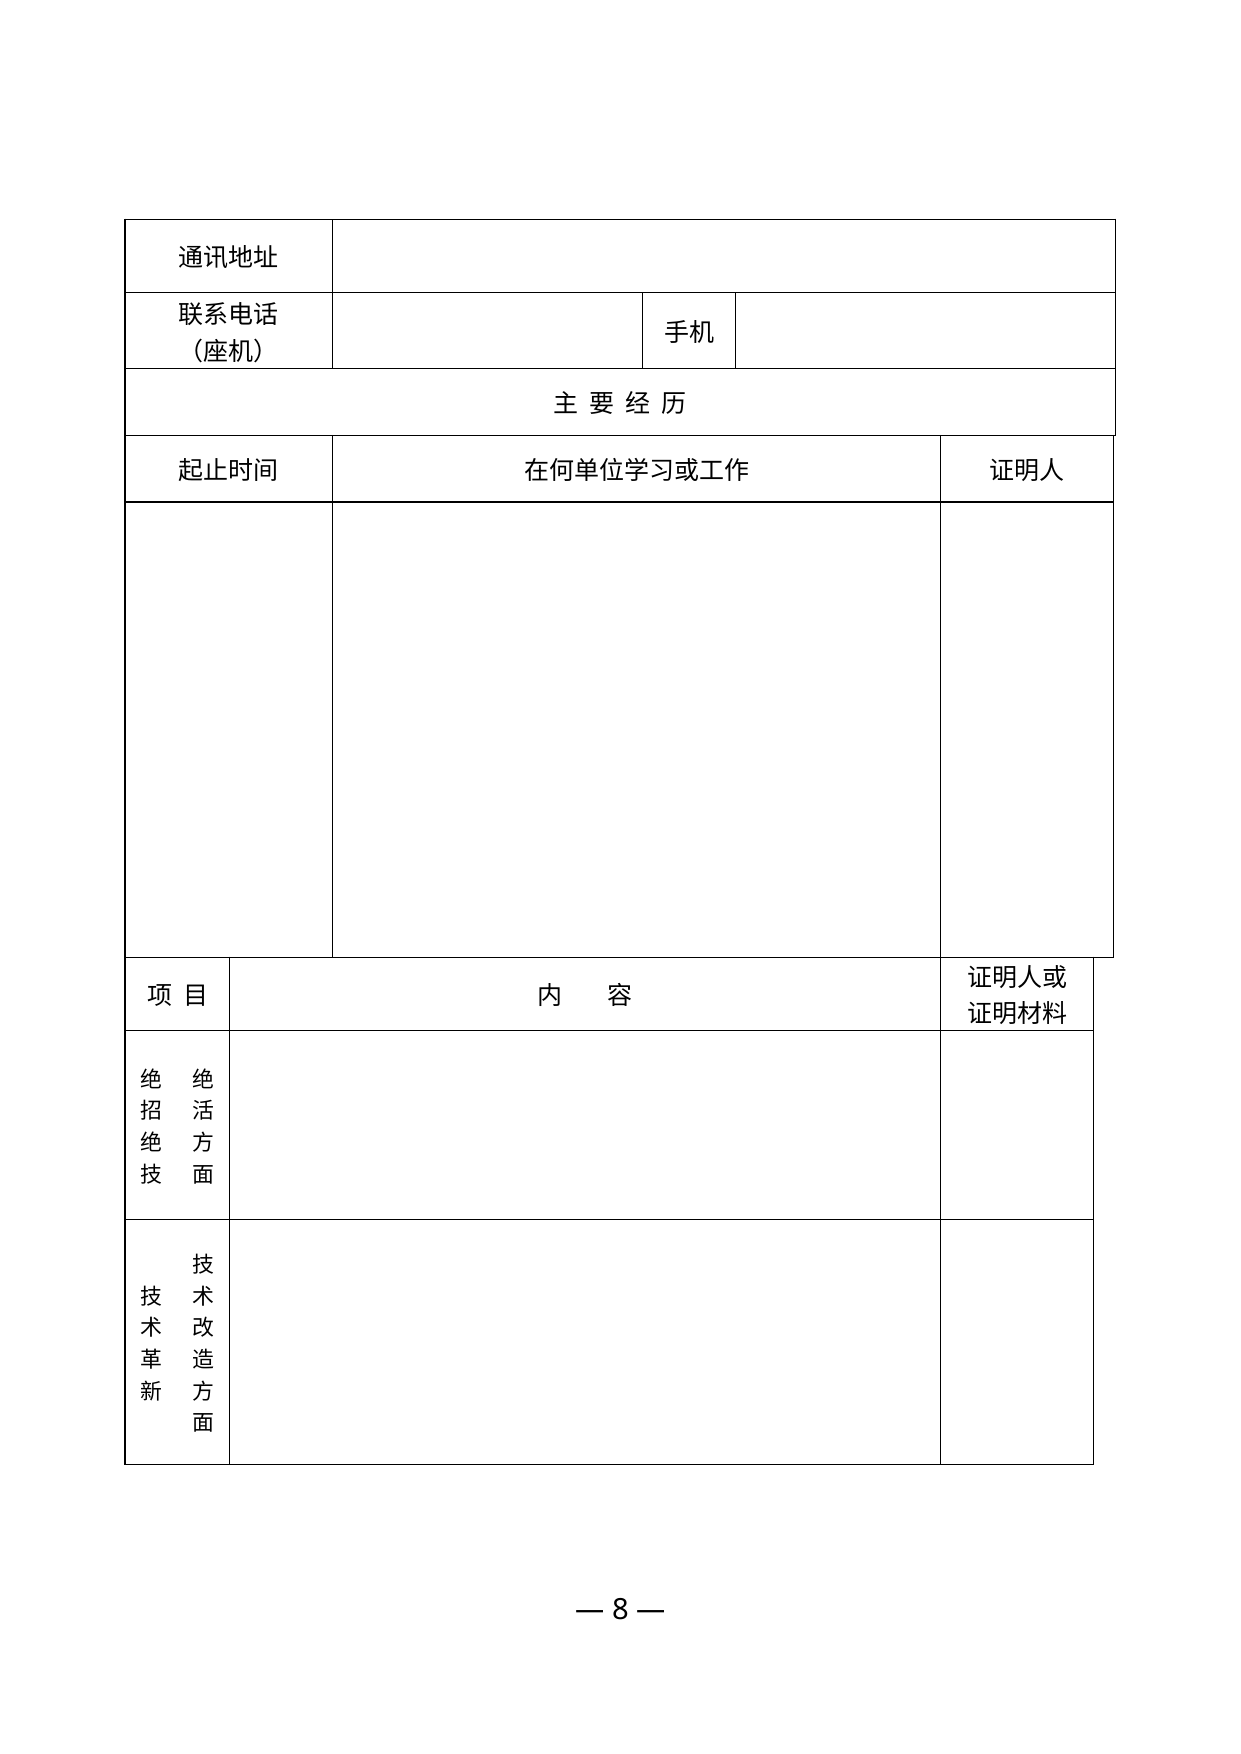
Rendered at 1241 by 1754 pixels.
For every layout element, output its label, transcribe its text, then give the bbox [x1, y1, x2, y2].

table_cell [736, 293, 1115, 368]
table_cell 在何单位学习或工作 [333, 436, 940, 501]
table_cell 通讯地址 [126, 220, 332, 292]
table_cell [941, 503, 1113, 957]
table_cell [941, 1220, 1093, 1464]
table_cell 项 目 [126, 958, 229, 1030]
table_cell 证明人 [941, 436, 1113, 501]
table_cell 手机 [643, 293, 735, 368]
table_cell 联系电话 （座机） [126, 293, 332, 368]
table_cell 主 要 经 历 [126, 369, 1115, 435]
table_cell [126, 503, 332, 957]
table_cell [941, 1031, 1093, 1219]
table_cell [333, 293, 642, 368]
table_cell [230, 1220, 940, 1464]
table_cell 技术革新 [126, 1220, 177, 1464]
table_cell 内 容 [230, 958, 940, 1030]
table_cell [230, 1031, 940, 1219]
table_cell 技术改造方面 [177, 1220, 229, 1464]
table_cell [333, 220, 1115, 292]
table_cell [333, 503, 940, 957]
table_cell 绝招绝技 [126, 1031, 177, 1219]
table_cell 起止时间 [126, 436, 332, 501]
table_cell 绝活方面 [177, 1031, 229, 1219]
table_cell 证明人或 证明材料 [941, 958, 1093, 1030]
